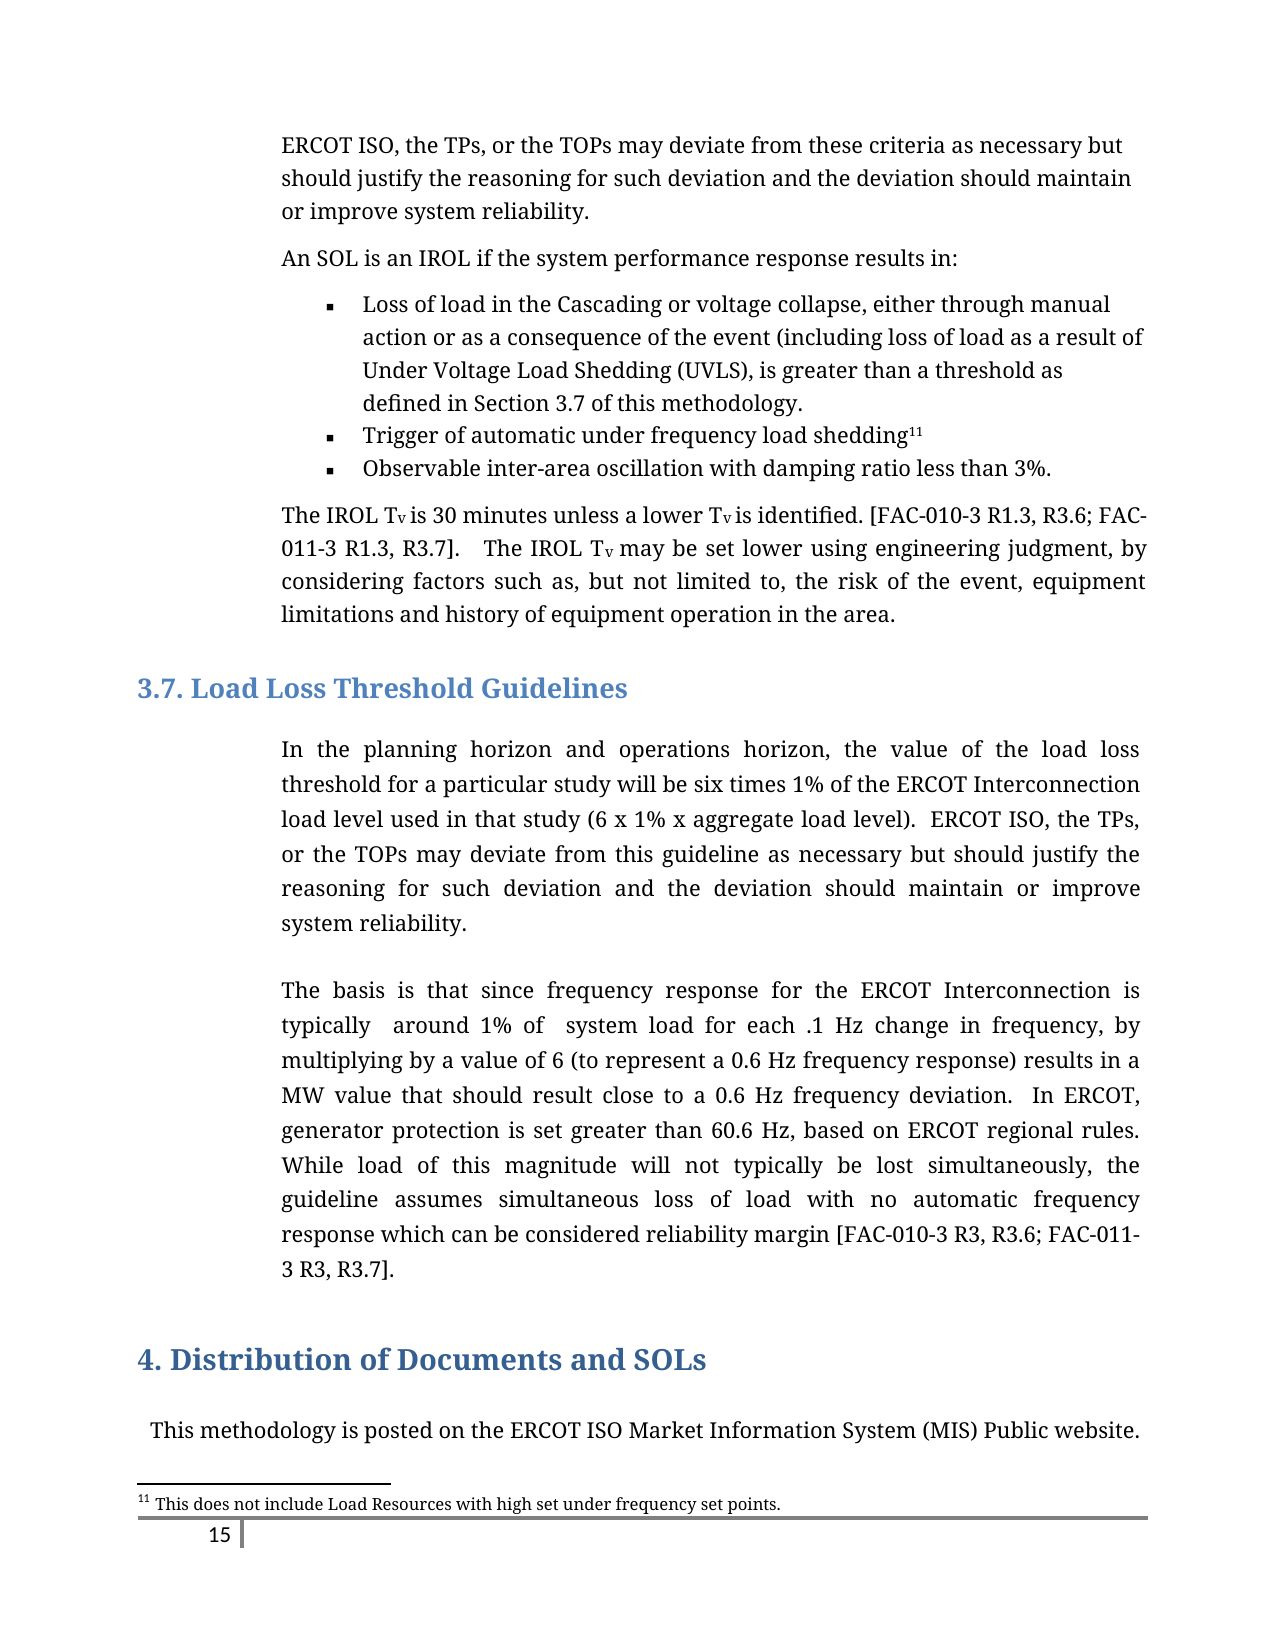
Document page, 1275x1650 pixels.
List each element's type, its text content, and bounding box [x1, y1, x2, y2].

text The basis is that since frequency response for the ERCOT Interconnection is typically around 1% of system load for each .1 Hz change in frequency, by multiplying by a value of 6 (to represent a 0.6 Hz frequency response) results in a MW value that should result close to a 0.6 Hz frequency deviation. In ERCOT, generator protection is set greater than 60.6 Hz, based on ERCOT regional rules. While load of this magnitude will not typically be lost simultaneously, the guideline assumes simultaneous loss of load with no automatic frequency response which can be considered reliability margin [FAC-010-3 R3, R3.6; FAC-011-3 R3, R3.7]. [281, 975, 1142, 1287]
subtitle 3.7. Load Loss Threshold Guidelines [137, 669, 1148, 709]
list Observable inter-area oscillation with damping ratio less than 3%. [325, 453, 1148, 486]
list Trigger of automatic under frequency load shedding [325, 420, 1148, 453]
text An SOL is an IROL if the system performance response results in: [281, 243, 1148, 276]
text In the planning horizon and operations horizon, the value of the load loss threshold for a particular study will be six times 1% of the ERCOT Interconnection load level used in that study (6 x 1% x aggregate load level). ERCOT ISO, the TPs, or the TOPs may deviate from this guideline as necessary but should justify the reasoning for such deviation and the deviation should maintain or improve system reliability. [281, 734, 1142, 941]
subtitle 4. Distribution of Documents and SOLs [137, 1339, 1148, 1382]
text The IROL Tv is 30 minutes unless a lower Tv is identified. [FAC-010-3 R1.3, R3.6; FAC-011-3 R1.3, R3.7]. The IROL Tv may be set lower using engineering judgment, by considering factors such as, but not limited to, the risk of the event, equipment limitations and history of equipment operation in the area. [281, 500, 1148, 632]
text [150, 1414, 1142, 1447]
list Loss of load in the Cascading or voltage collapse, either through manual action or as a consequence of the event (including loss of load as a result of Under Voltage Load Shedding (UVLS), is greater than a threshold as defined in Section 3.7 of this methodology. [325, 289, 1148, 420]
text ERCOT ISO, the TPs, or the TOPs may deviate from these criteria as necessary but should justify the reasoning for such deviation and the deviation should maintain or improve system reliability. [281, 131, 1148, 229]
